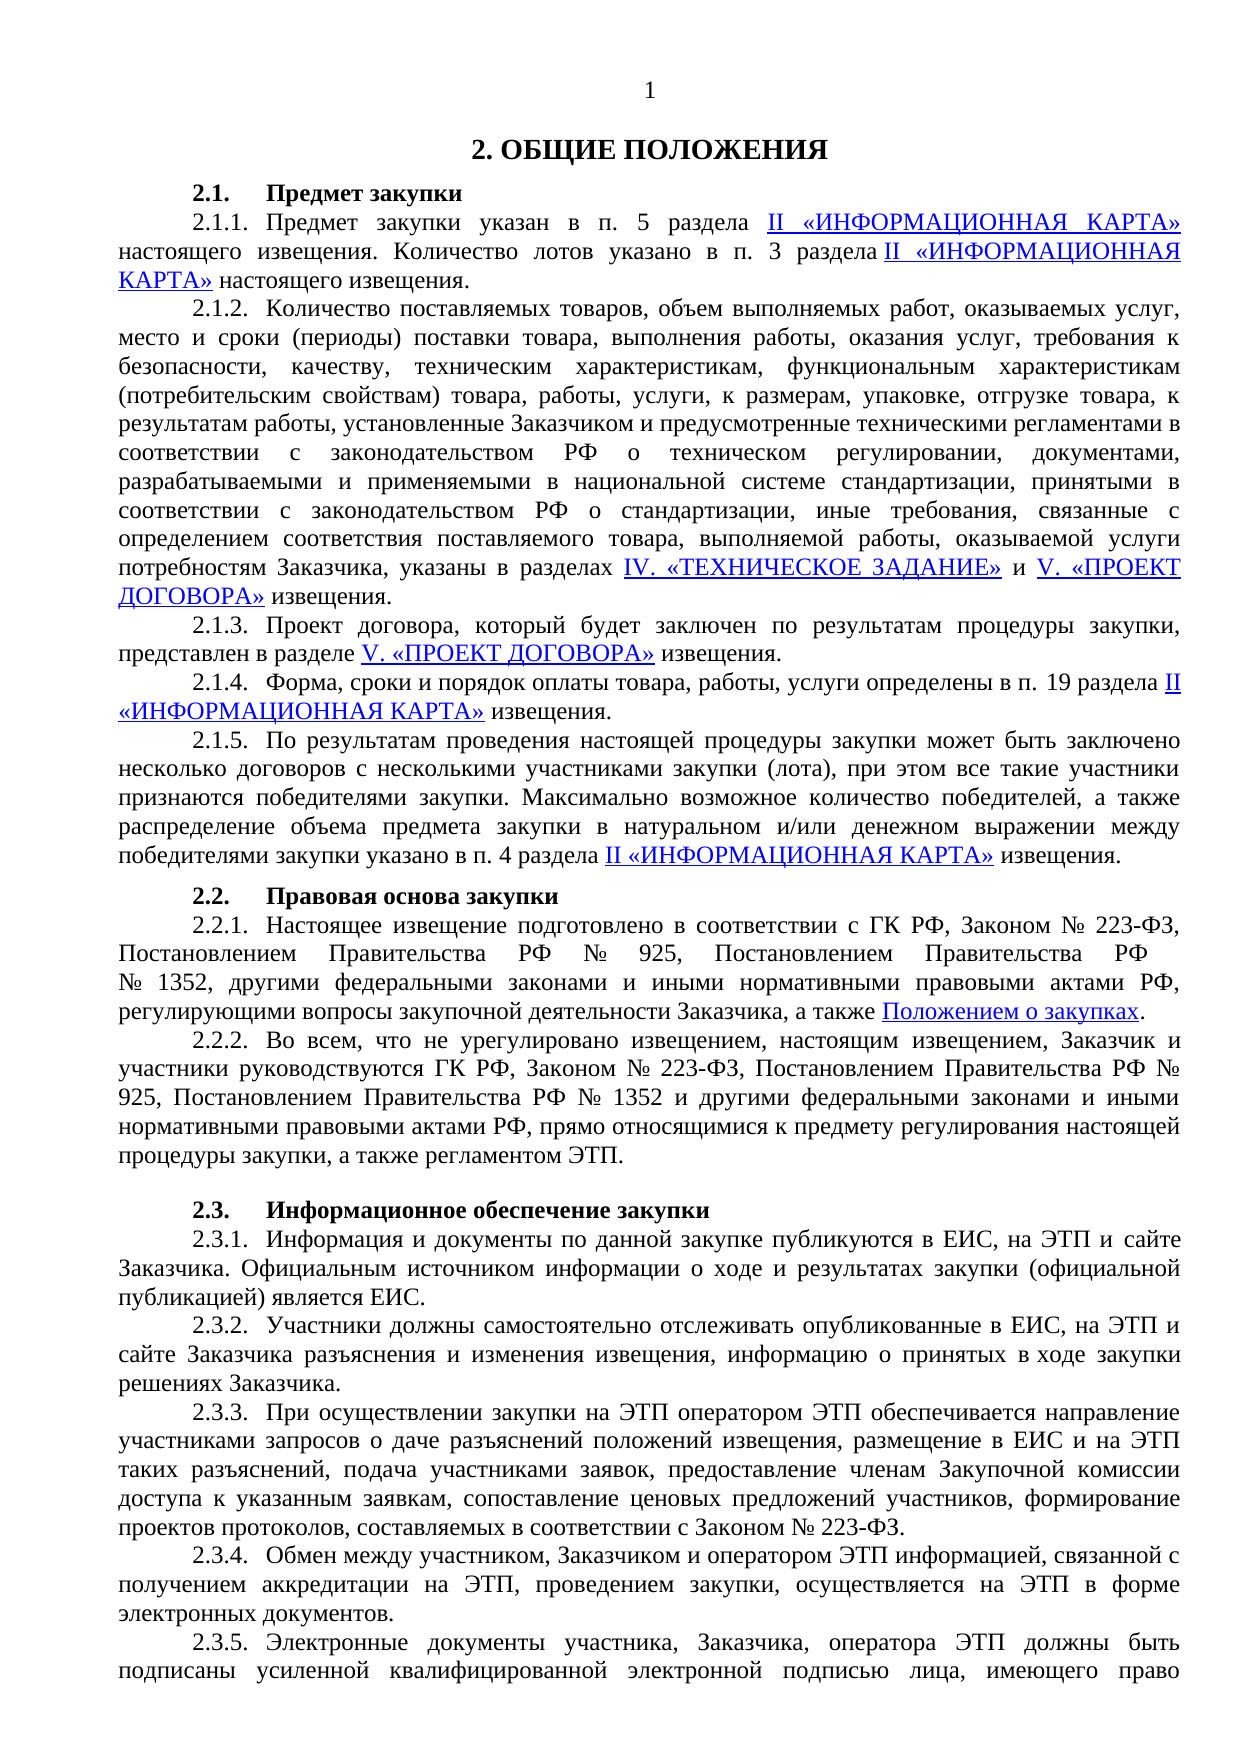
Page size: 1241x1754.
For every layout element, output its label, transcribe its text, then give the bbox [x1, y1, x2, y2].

list Проект договора, который будет заключен по результатам процедуры закупки, представлен в разделе V. «ПРОЕКТ ДОГОВОРА» извещения. [118, 610, 1181, 667]
list Правовая основа закупки [118, 881, 1181, 910]
list Участники должны самостоятельно отслеживать опубликованные в ЕИС, на ЭТП и сайте Заказчика разъяснения и изменения извещения, информацию о принятых в ходе закупки решениях Заказчика. [118, 1310, 1181, 1397]
list При осуществлении закупки на ЭТП оператором ЭТП обеспечивается направление участниками запросов о даче разъяснений положений извещения, размещение в ЕИС и на ЭТП таких разъяснений, подача участниками заявок, предоставление членам Закупочной комиссии доступа к указанным заявкам, сопоставление ценовых предложений участников, формирование проектов протоколов, составляемых в соответствии с Законом № 223-ФЗ. [118, 1397, 1181, 1540]
list Во всем, что не урегулировано извещением, настоящим извещением, Заказчик и участники руководствуются ГК РФ, Законом № 223-ФЗ, Постановлением Правительства РФ № 925, Постановлением Правительства РФ № 1352 и другими федеральными законами и иными нормативными правовыми актами РФ, прямо относящимися к предмету регулирования настоящей процедуры закупки, а также регламентом ЭТП. [118, 1025, 1181, 1168]
list Информационное обеспечение закупки [118, 1195, 1181, 1224]
list Настоящее извещение подготовлено в соответствии с ГК РФ, Законом № 223-ФЗ, Постановлением Правительства РФ № 925, Постановлением Правительства РФ № 1352, другими федеральными законами и иными нормативными правовыми актами РФ, регулирующими вопросы закупочной деятельности Заказчика, а также Положением о закупках. [118, 910, 1181, 1025]
list Информация и документы по данной закупке публикуются в ЕИС, на ЭТП и сайте Заказчика. Официальным источником информации о ходе и результатах закупки (официальной публикацией) является ЕИС. [118, 1224, 1181, 1310]
list По результатам проведения настоящей процедуры закупки может быть заключено несколько договоров с несколькими участниками закупки (лота), при этом все такие участники признаются победителями закупки. Максимально возможное количество победителей, а также распределение объема предмета закупки в натуральном и/или денежном выражении между победителями закупки указано в п. 4 раздела II «ИНФОРМАЦИОННАЯ КАРТА» извещения. [118, 725, 1181, 868]
list Количество поставляемых товаров, объем выполняемых работ, оказываемых услуг, место и сроки (периоды) поставки товара, выполнения работы, оказания услуг, требования к безопасности, качеству, техническим характеристикам, функциональным характеристикам (потребительским свойствам) товара, работы, услуги, к размерам, упаковке, отгрузке товара, к результатам работы, установленные Заказчиком и предусмотренные техническими регламентами в соответствии с законодательством РФ о техническом регулировании, документами, разрабатываемыми и применяемыми в национальной системе стандартизации, принятыми в соответствии с законодательством РФ о стандартизации, иные требования, связанные с определением соответствия поставляемого товара, выполняемой работы, оказываемой услуги потребностям Заказчика, указаны в разделах IV. «ТЕХНИЧЕСКОЕ ЗАДАНИЕ» и V. «ПРОЕКТ ДОГОВОРА» извещения. [118, 293, 1181, 610]
list Предмет закупки указан в п. 5 раздела II «ИНФОРМАЦИОННАЯ КАРТА» настоящего извещения. Количество лотов указано в п. 3 раздела II «ИНФОРМАЦИОННАЯ КАРТА» настоящего извещения. [118, 207, 1181, 293]
subtitle 2. ОБЩИЕ ПОЛОЖЕНИЯ [118, 132, 1181, 166]
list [118, 1627, 1181, 1684]
list Предмет закупки [118, 178, 1181, 207]
list Форма, сроки и порядок оплаты товара, работы, услуги определены в п. 19 раздела II «ИНФОРМАЦИОННАЯ КАРТА» извещения. [118, 667, 1181, 725]
list Обмен между участником, Заказчиком и оператором ЭТП информацией, связанной с получением аккредитации на ЭТП, проведением закупки, осуществляется на ЭТП в форме электронных документов. [118, 1540, 1181, 1627]
